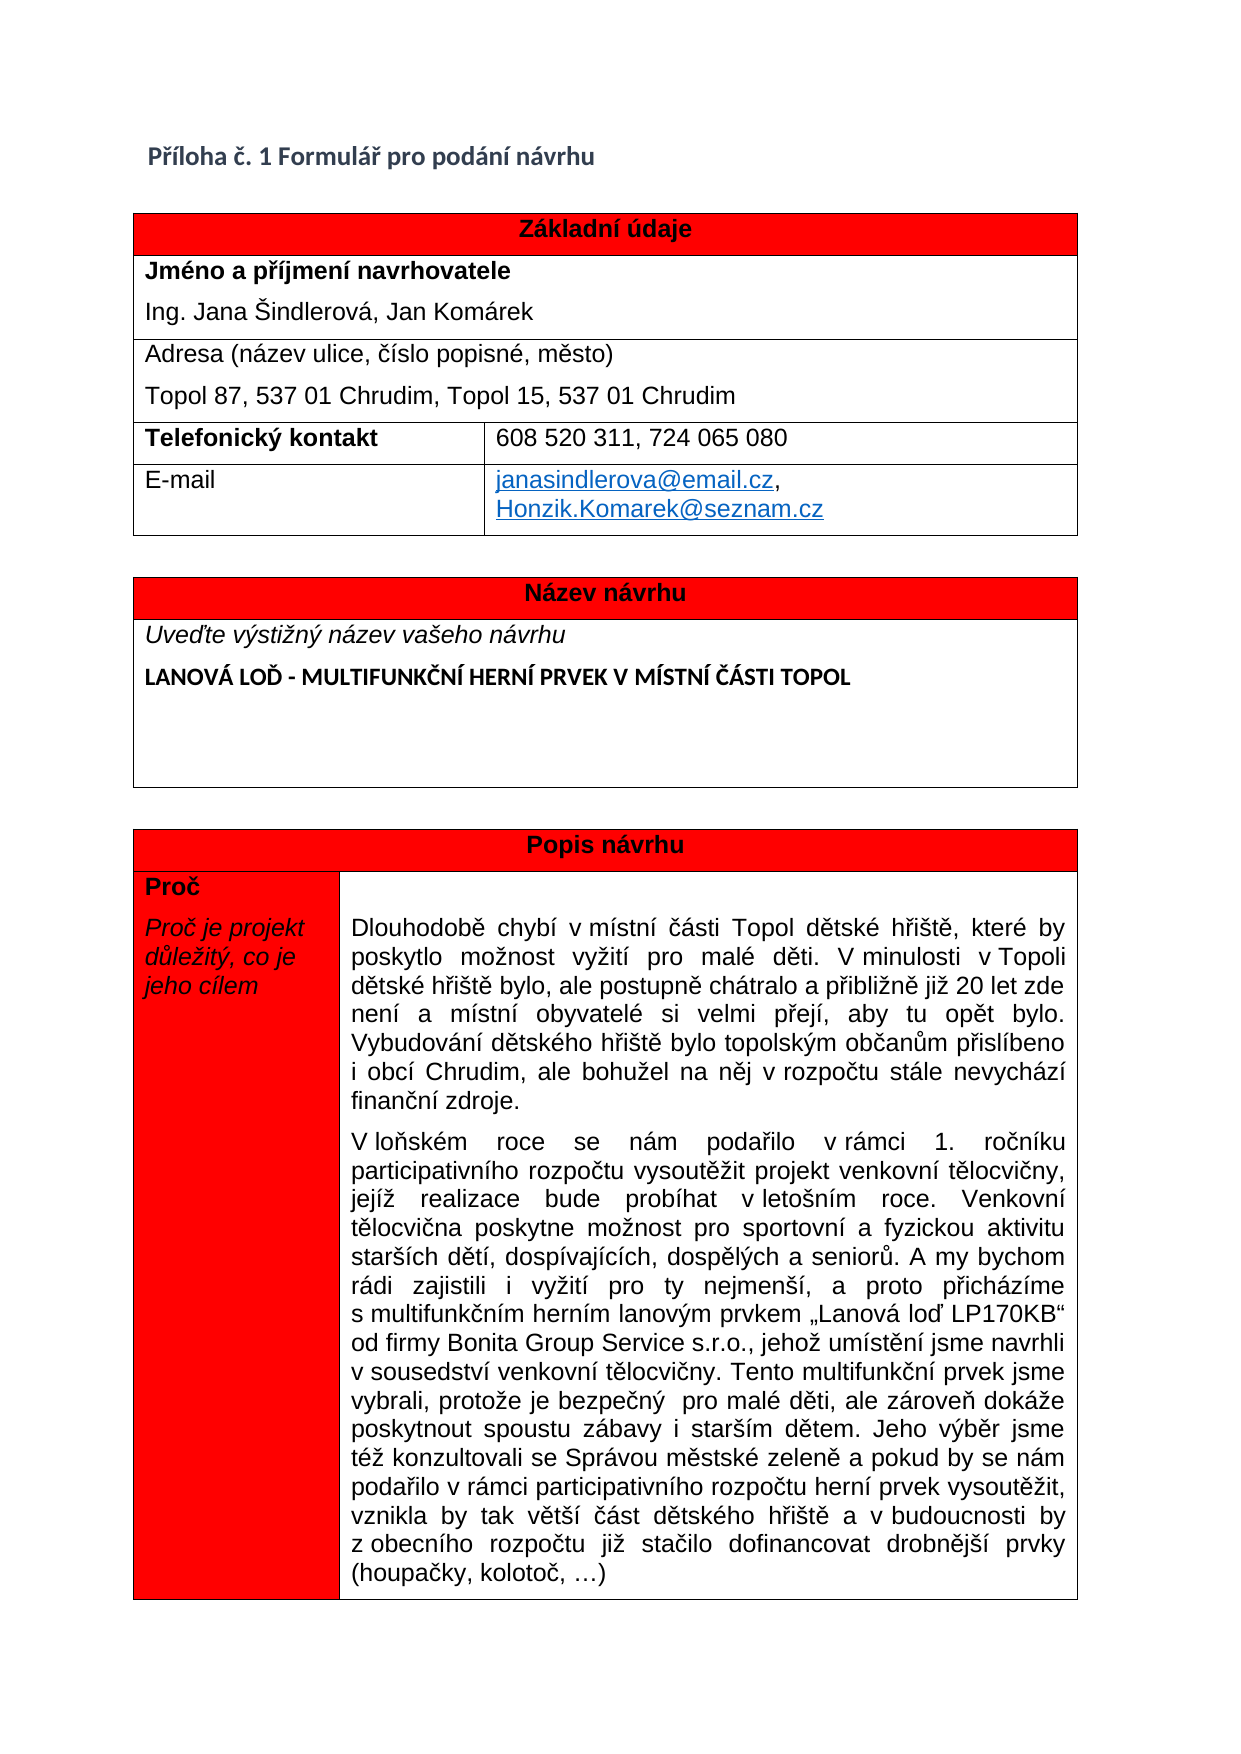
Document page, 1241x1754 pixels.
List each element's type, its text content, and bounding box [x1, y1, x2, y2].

table_cell Jméno a příjmení navrhovatele Ing. Jana Šindlerová, Jan Komárek [134, 256, 1077, 338]
table_cell E-mail [134, 465, 484, 535]
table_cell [340, 872, 1077, 1599]
table_cell janasindlerova@email.cz, Honzik.Komarek@seznam.cz [485, 465, 1077, 535]
table_header Název návrhu [134, 578, 1077, 619]
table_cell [134, 872, 339, 1599]
subtitle Příloha č. 1 Formulář pro podání návrhu [148, 139, 1093, 172]
table_cell Adresa (název ulice, číslo popisné, město) Topol 87, 537 01 Chrudim, Topol 15, 537 01 Chrudim [134, 340, 1077, 422]
table_header Popis návrhu [134, 830, 1077, 871]
table_cell 608 520 311, 724 065 080 [485, 423, 1077, 464]
table_header Základní údaje [134, 214, 1077, 255]
table_cell Uveďte výstižný název vašeho návrhu LANOVÁ LOĎ - MULTIFUNKČNÍ HERNÍ PRVEK V MÍSTNÍ ČÁSTI TOPOL [134, 620, 1077, 787]
table_cell Telefonický kontakt [134, 423, 484, 464]
